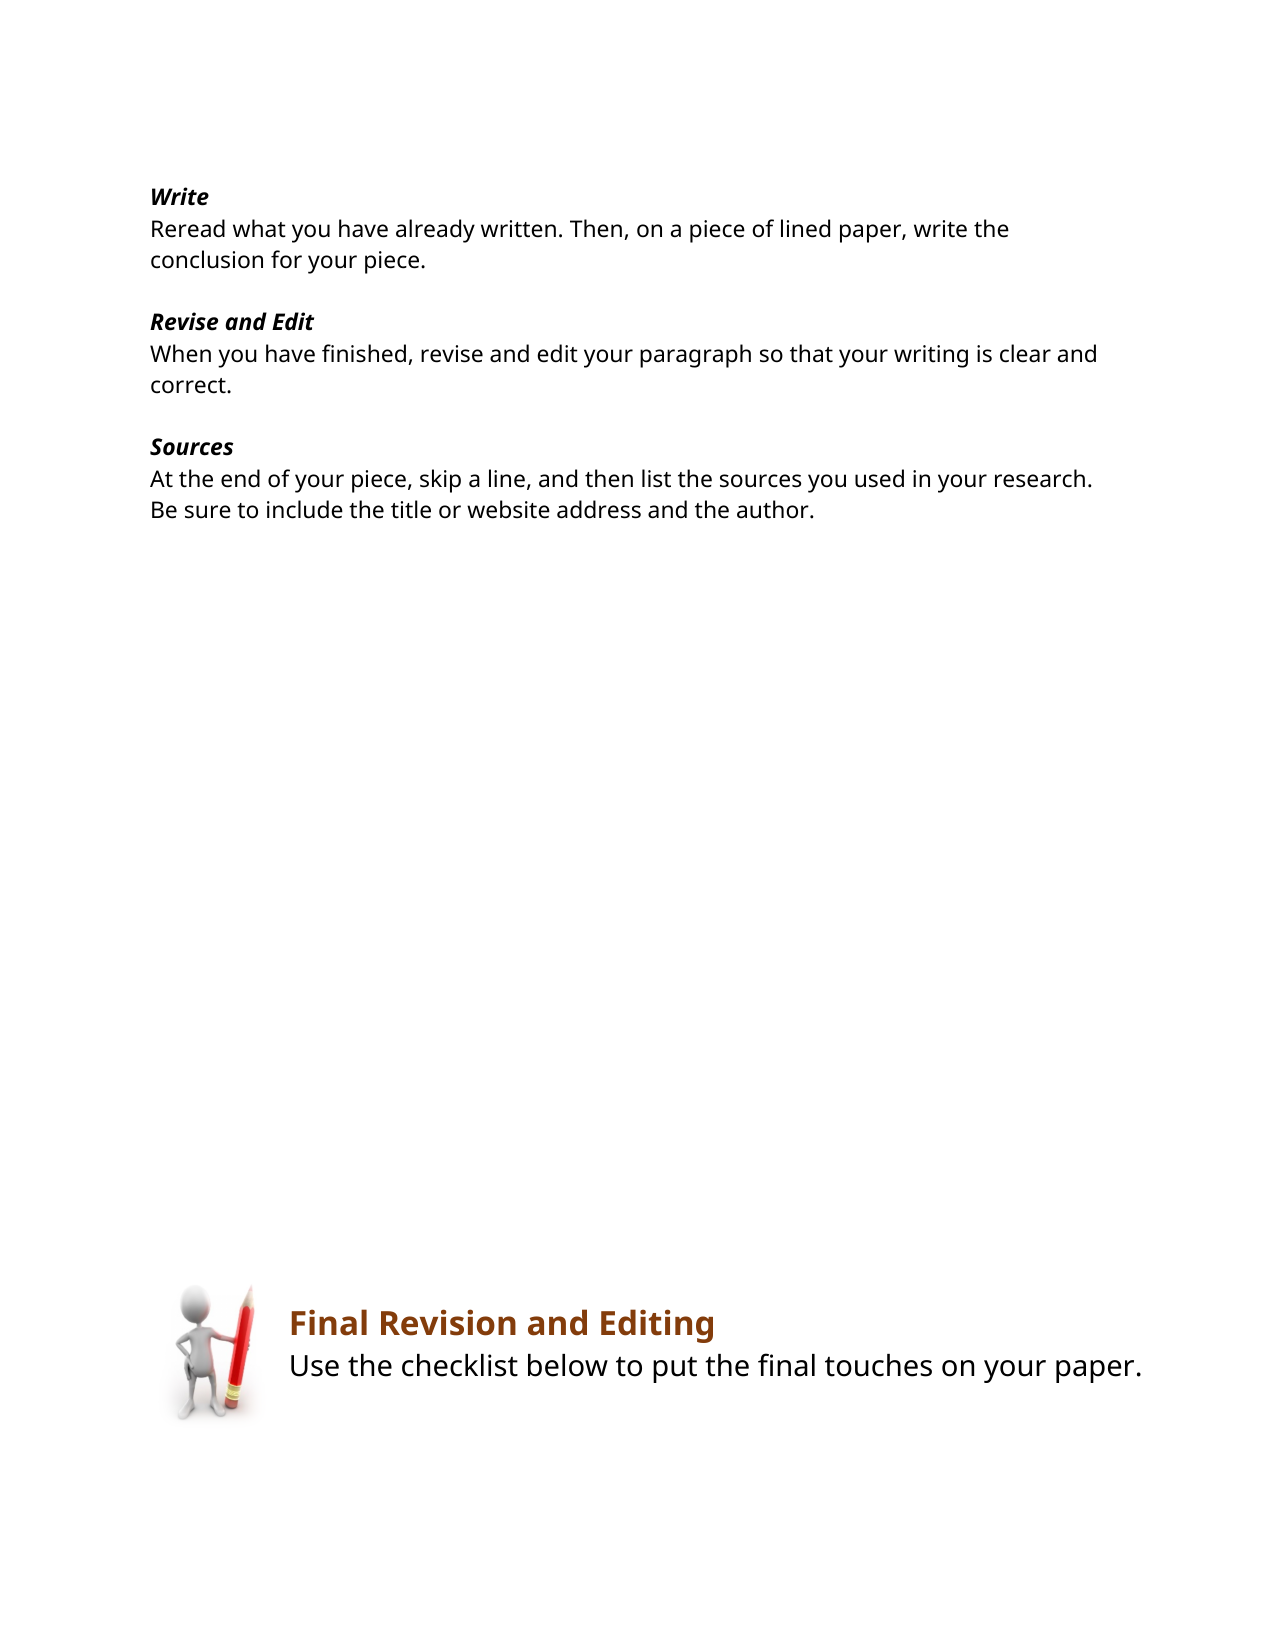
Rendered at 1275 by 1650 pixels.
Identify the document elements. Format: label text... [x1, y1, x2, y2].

text Revise and Edit [150, 306, 1125, 337]
text At the end of your piece, skip a line, and then list the sources you used in your research. Be sure to include the title or website address and the author. [150, 462, 1125, 525]
text When you have finished, revise and edit your paragraph so that your writing is clear and correct. [150, 337, 1125, 400]
text Reread what you have already written. Then, on a piece of lined paper, write the conclusion for your piece. [150, 212, 1125, 275]
text Write [150, 181, 1125, 212]
text Sources [150, 431, 1125, 462]
picture [184, 1308, 243, 1402]
